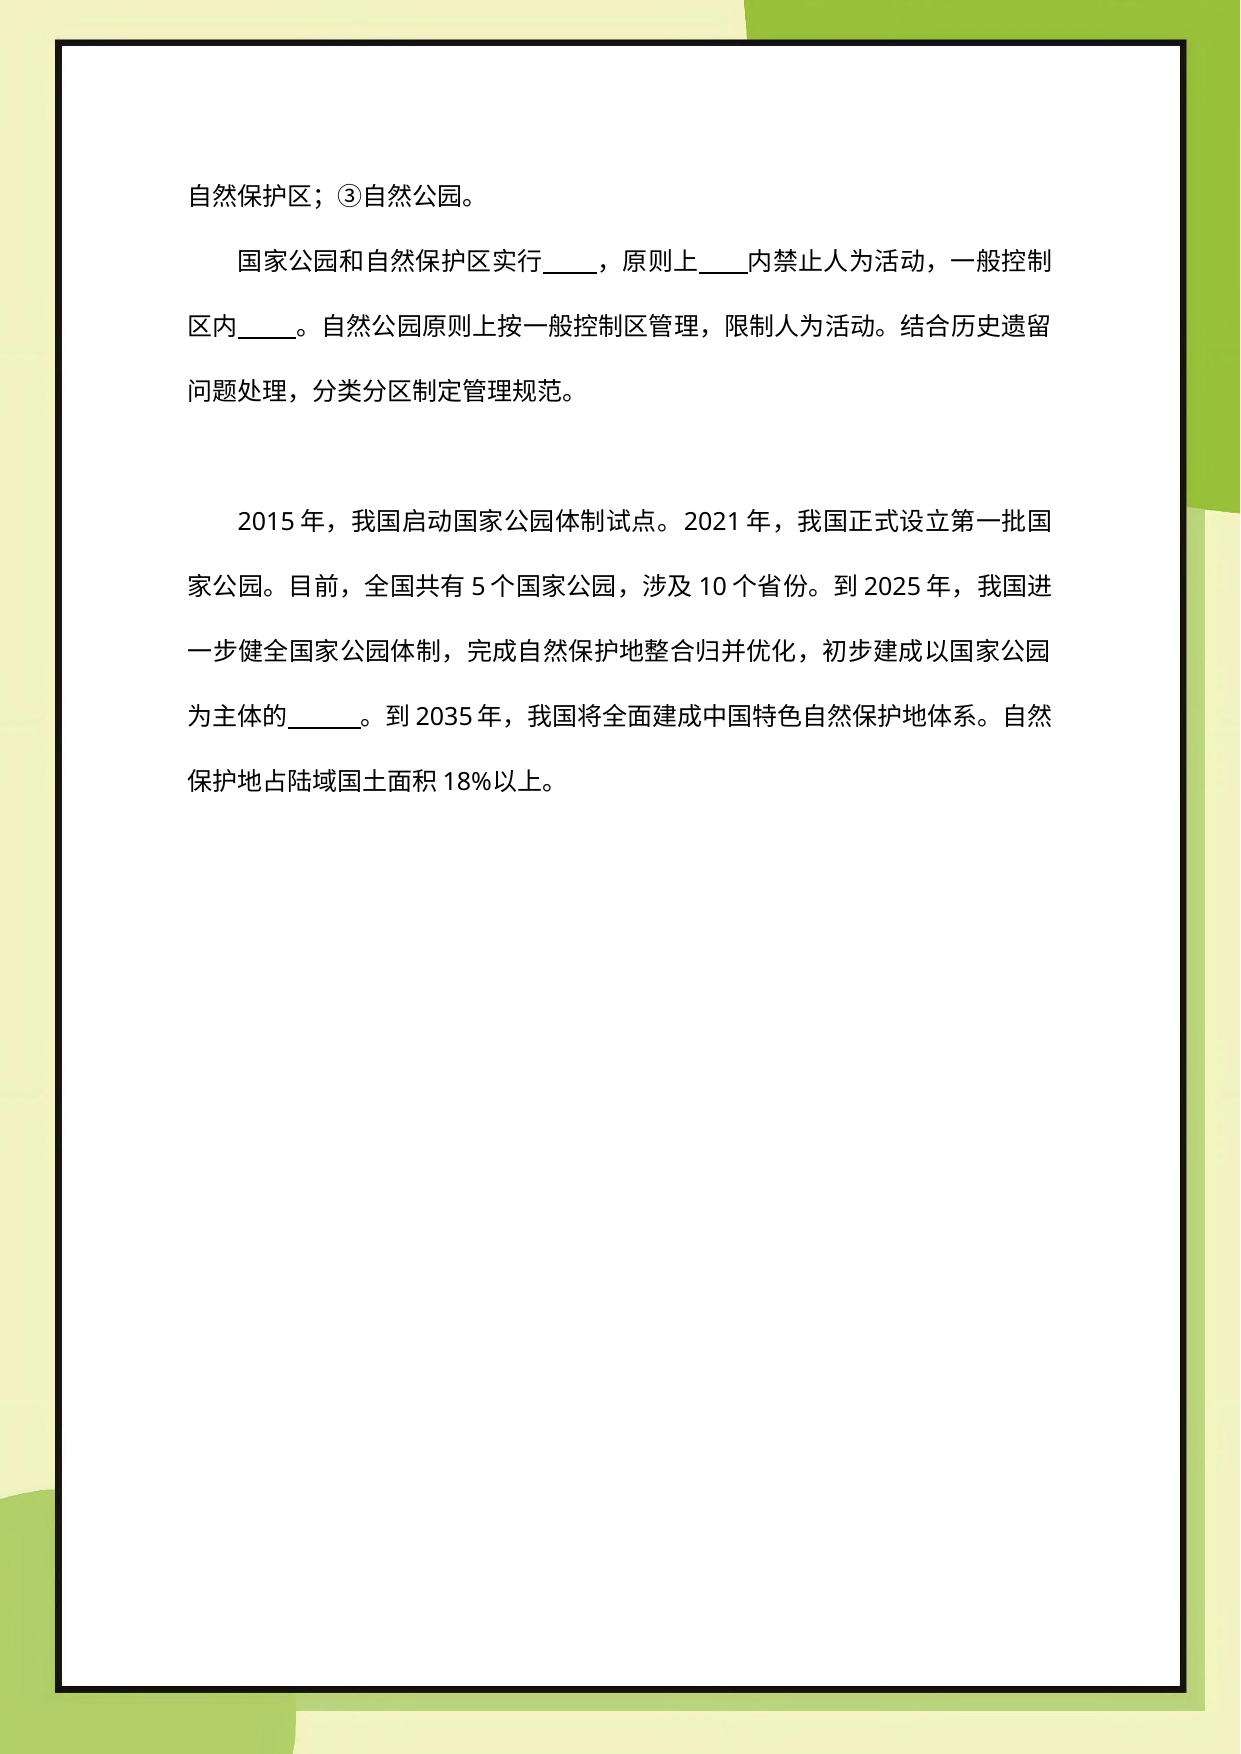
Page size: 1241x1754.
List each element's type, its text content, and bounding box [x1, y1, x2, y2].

text 2015年，我国启动国家公园体制试点。2021年，我国正式设立第一批国家公园。目前，全国共有5个国家公园，涉及10个省份。到2025年，我国进一步健全国家公园体制，完成自然保护地整合归并优化，初步建成以国家公园为主体的 。到2035年，我国将全面建成中国特色自然保护地体系。自然保护地占陆域国土面积18%以上。 [187, 487, 1053, 812]
picture [0, 0, 1241, 1754]
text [187, 162, 1053, 227]
text 国家公园和自然保护区实行 ，原则上 内禁止人为活动，一般控制区内 。自然公园原则上按一般控制区管理，限制人为活动。结合历史遗留问题处理，分类分区制定管理规范。 [187, 227, 1053, 422]
